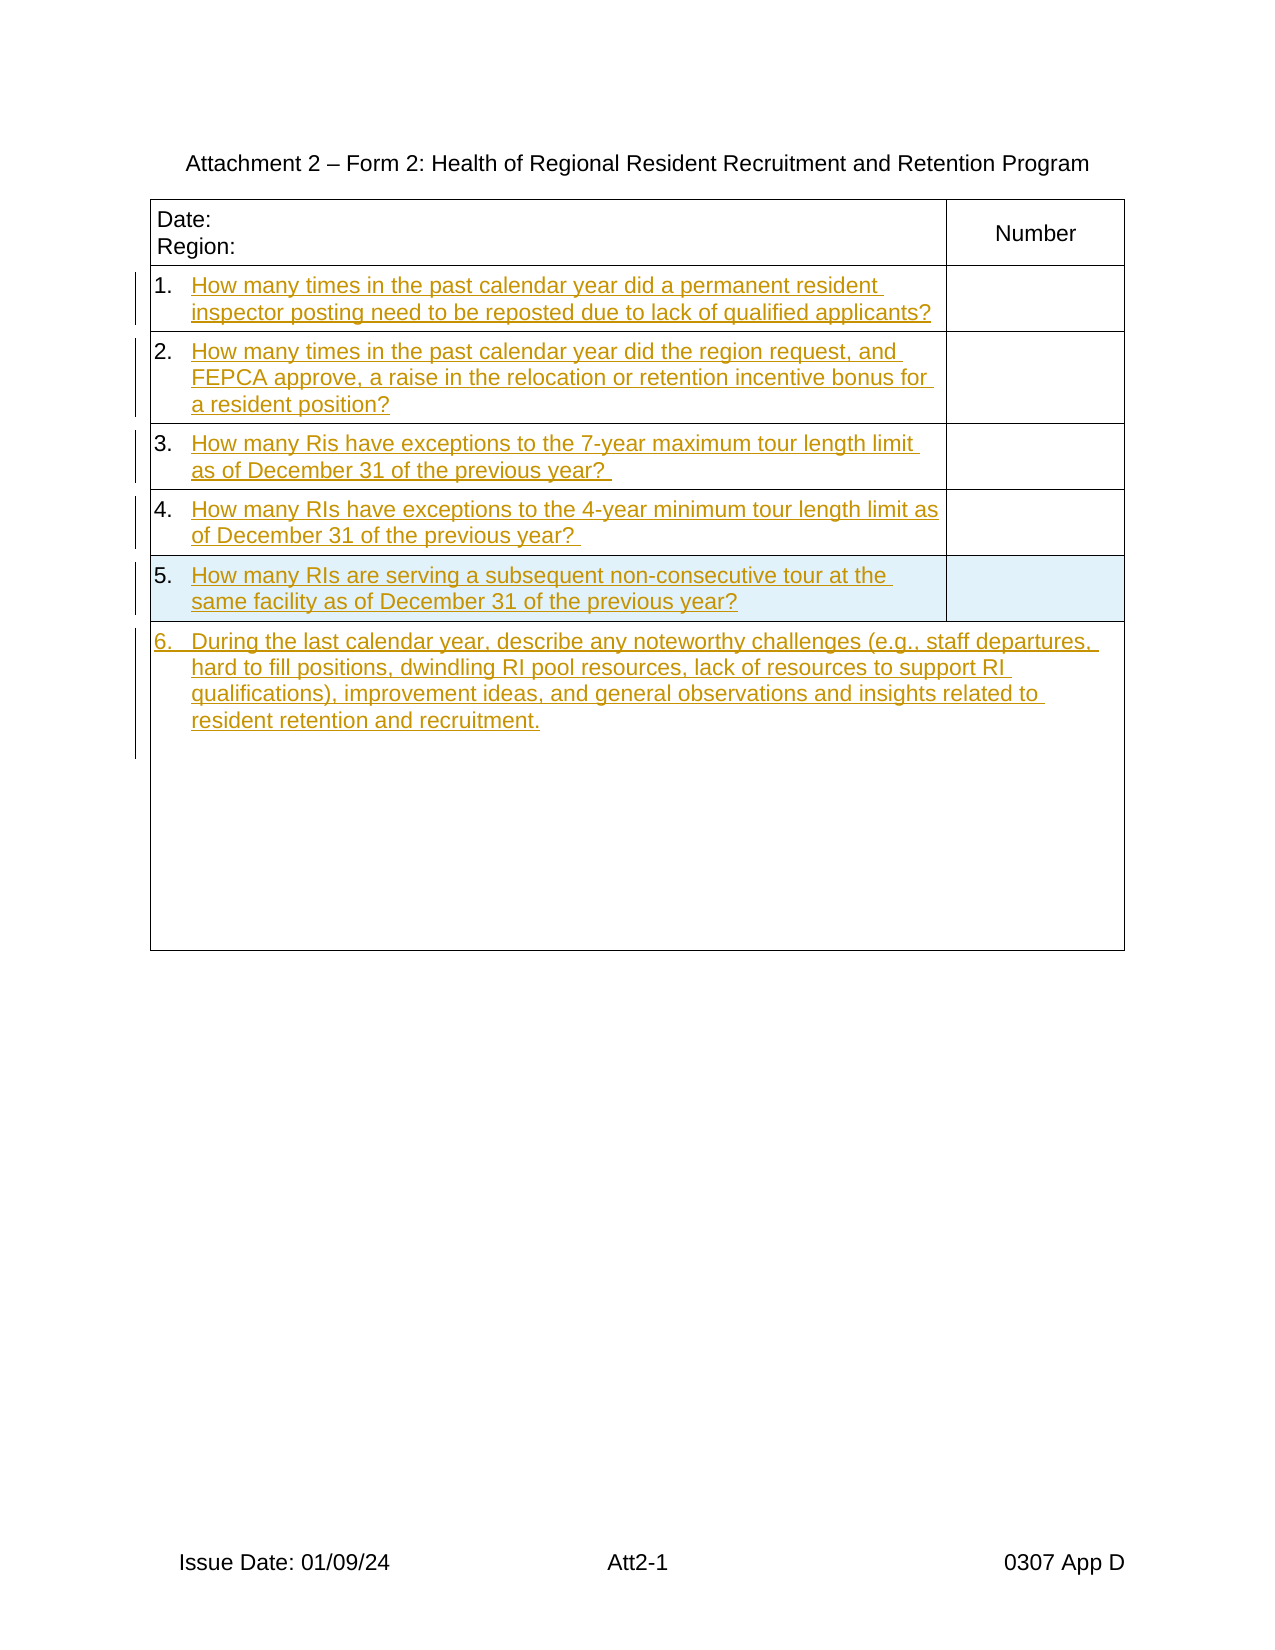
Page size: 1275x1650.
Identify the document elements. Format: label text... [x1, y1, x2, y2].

table_cell [947, 490, 1124, 555]
table_cell [947, 332, 1124, 423]
table_cell [947, 424, 1124, 489]
table_cell [151, 622, 1124, 950]
title Attachment 2 – Form 2: Health of Regional Resident Recruitment and Retention Program [150, 150, 1125, 176]
table_cell [151, 490, 946, 555]
table_cell [947, 266, 1124, 331]
table_cell [151, 332, 946, 423]
table_cell [151, 266, 946, 331]
table_cell [151, 424, 946, 489]
table_header Date: Region: [151, 200, 946, 265]
table_header Number [947, 200, 1124, 265]
